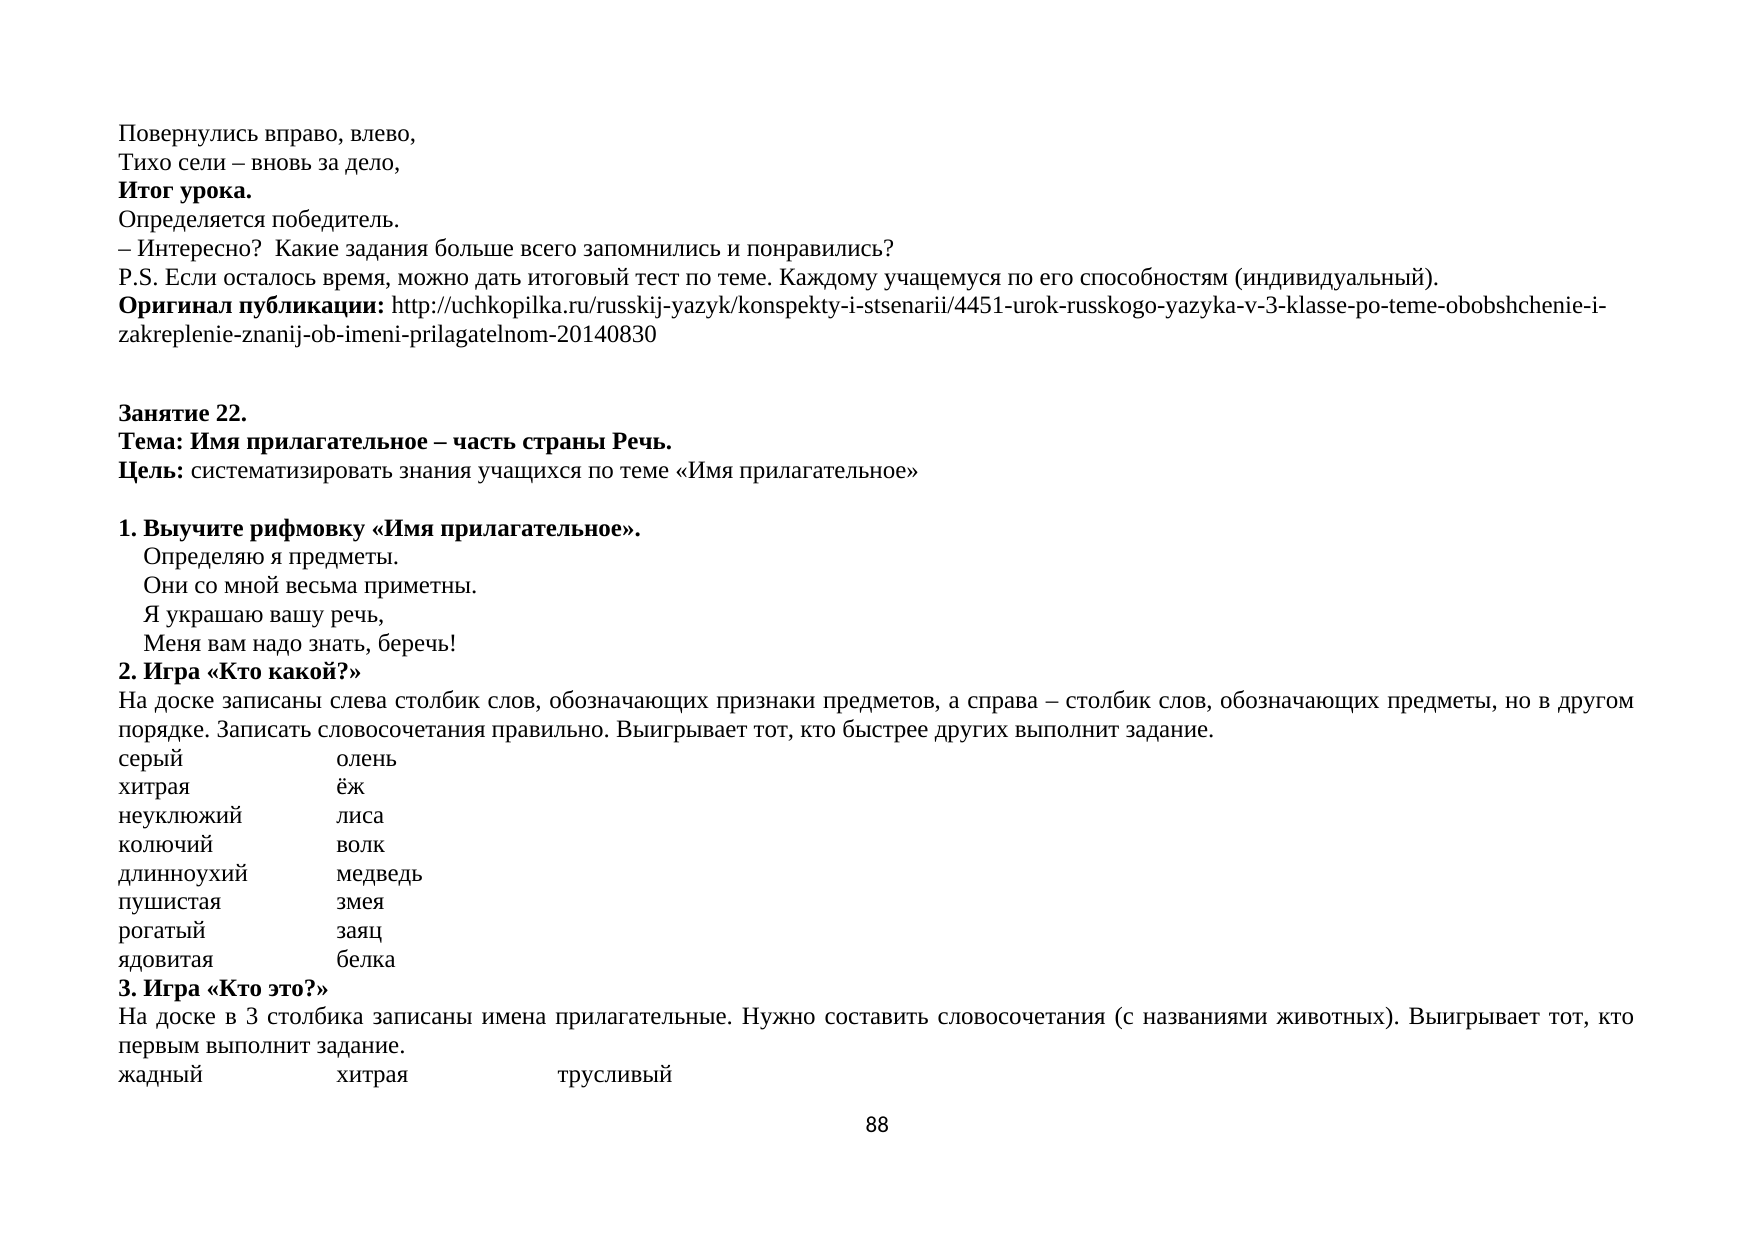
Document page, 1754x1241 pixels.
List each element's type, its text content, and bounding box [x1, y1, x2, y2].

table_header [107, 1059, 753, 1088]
text Я украшаю вашу речь, [118, 599, 1636, 628]
text Занятие 22. [118, 398, 1636, 426]
text 1. Выучите рифмовку «Имя прилагательное». [118, 513, 1636, 541]
text Тема: Имя прилагательное – часть страны Речь. [118, 426, 1636, 455]
text 2. Игра «Кто какой?» [118, 656, 1636, 685]
text На доске в 3 столбика записаны имена прилагательные. Нужно составить словосочетания (с названиями животных). Выигрывает тот, кто первым выполнит задание. [118, 1001, 1636, 1059]
text Итог урока. Определяется победитель. – Интересно? Какие задания больше всего запомнились и понравились? [118, 176, 1636, 262]
text На доске записаны слева столбик слов, обозначающих признаки предметов, а справа – столбик слов, обозначающих предметы, но в другом порядке. Записать словосочетания правильно. Выигрывает тот, кто быстрее других выполнит задание. [118, 685, 1636, 743]
text 3. Игра «Кто это?» [118, 973, 1636, 1001]
text Меня вам надо знать, беречь! [118, 628, 1636, 656]
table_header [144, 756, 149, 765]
text P.S. Если осталось время, можно дать итоговый тест по теме. Каждому учащемуся по его способностям (индивидуальный). Оригинал публикации: http://uchkopilka.ru/russkij-yazyk/konspekty-i-stsenarii/4451-urok-russkogo-yazyka-v-3-klasse-po-teme-obobshchenie-i-zakreplenie-znanij-ob-imeni-prilagatelnom-20140830 [118, 262, 1636, 348]
text Они со мной весьма приметны. [118, 570, 1636, 599]
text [118, 118, 1636, 176]
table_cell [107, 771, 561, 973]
text Цель: систематизировать знания учащихся по теме «Имя прилагательное» [118, 455, 1636, 484]
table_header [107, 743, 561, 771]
text Определяю я предметы. [118, 541, 1636, 570]
